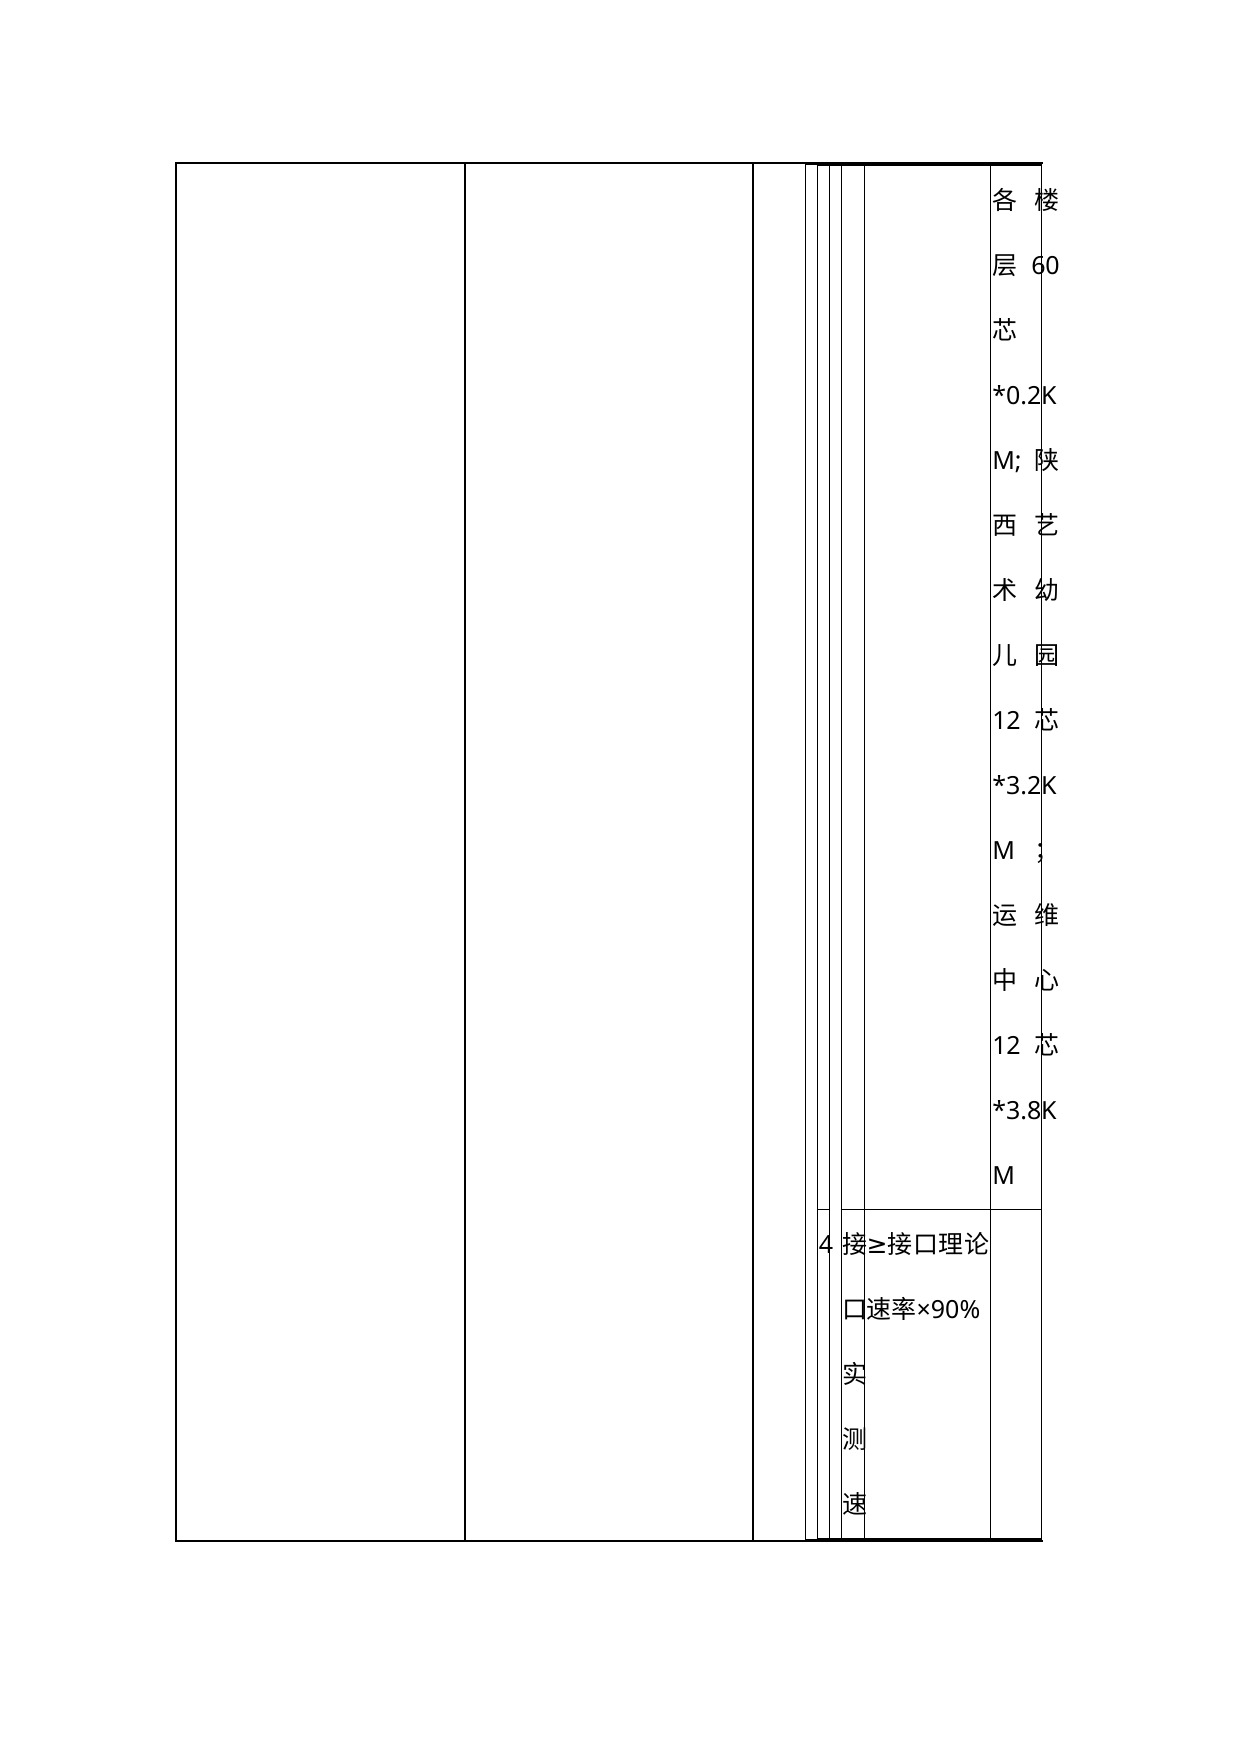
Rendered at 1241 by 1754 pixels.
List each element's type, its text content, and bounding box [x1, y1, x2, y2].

table_cell [466, 164, 752, 1540]
table_cell 1 [177, 164, 464, 1540]
table_cell [818, 166, 829, 1209]
table_cell [991, 166, 1041, 1209]
table_cell [842, 166, 864, 1209]
table_cell [991, 1210, 1041, 1538]
table_cell [806, 165, 817, 1539]
table_cell [865, 166, 990, 1209]
table_cell [754, 164, 805, 1540]
table_cell [842, 1210, 864, 1538]
table_cell [818, 1210, 829, 1538]
table_cell [830, 166, 841, 1538]
table_cell [865, 1210, 990, 1538]
